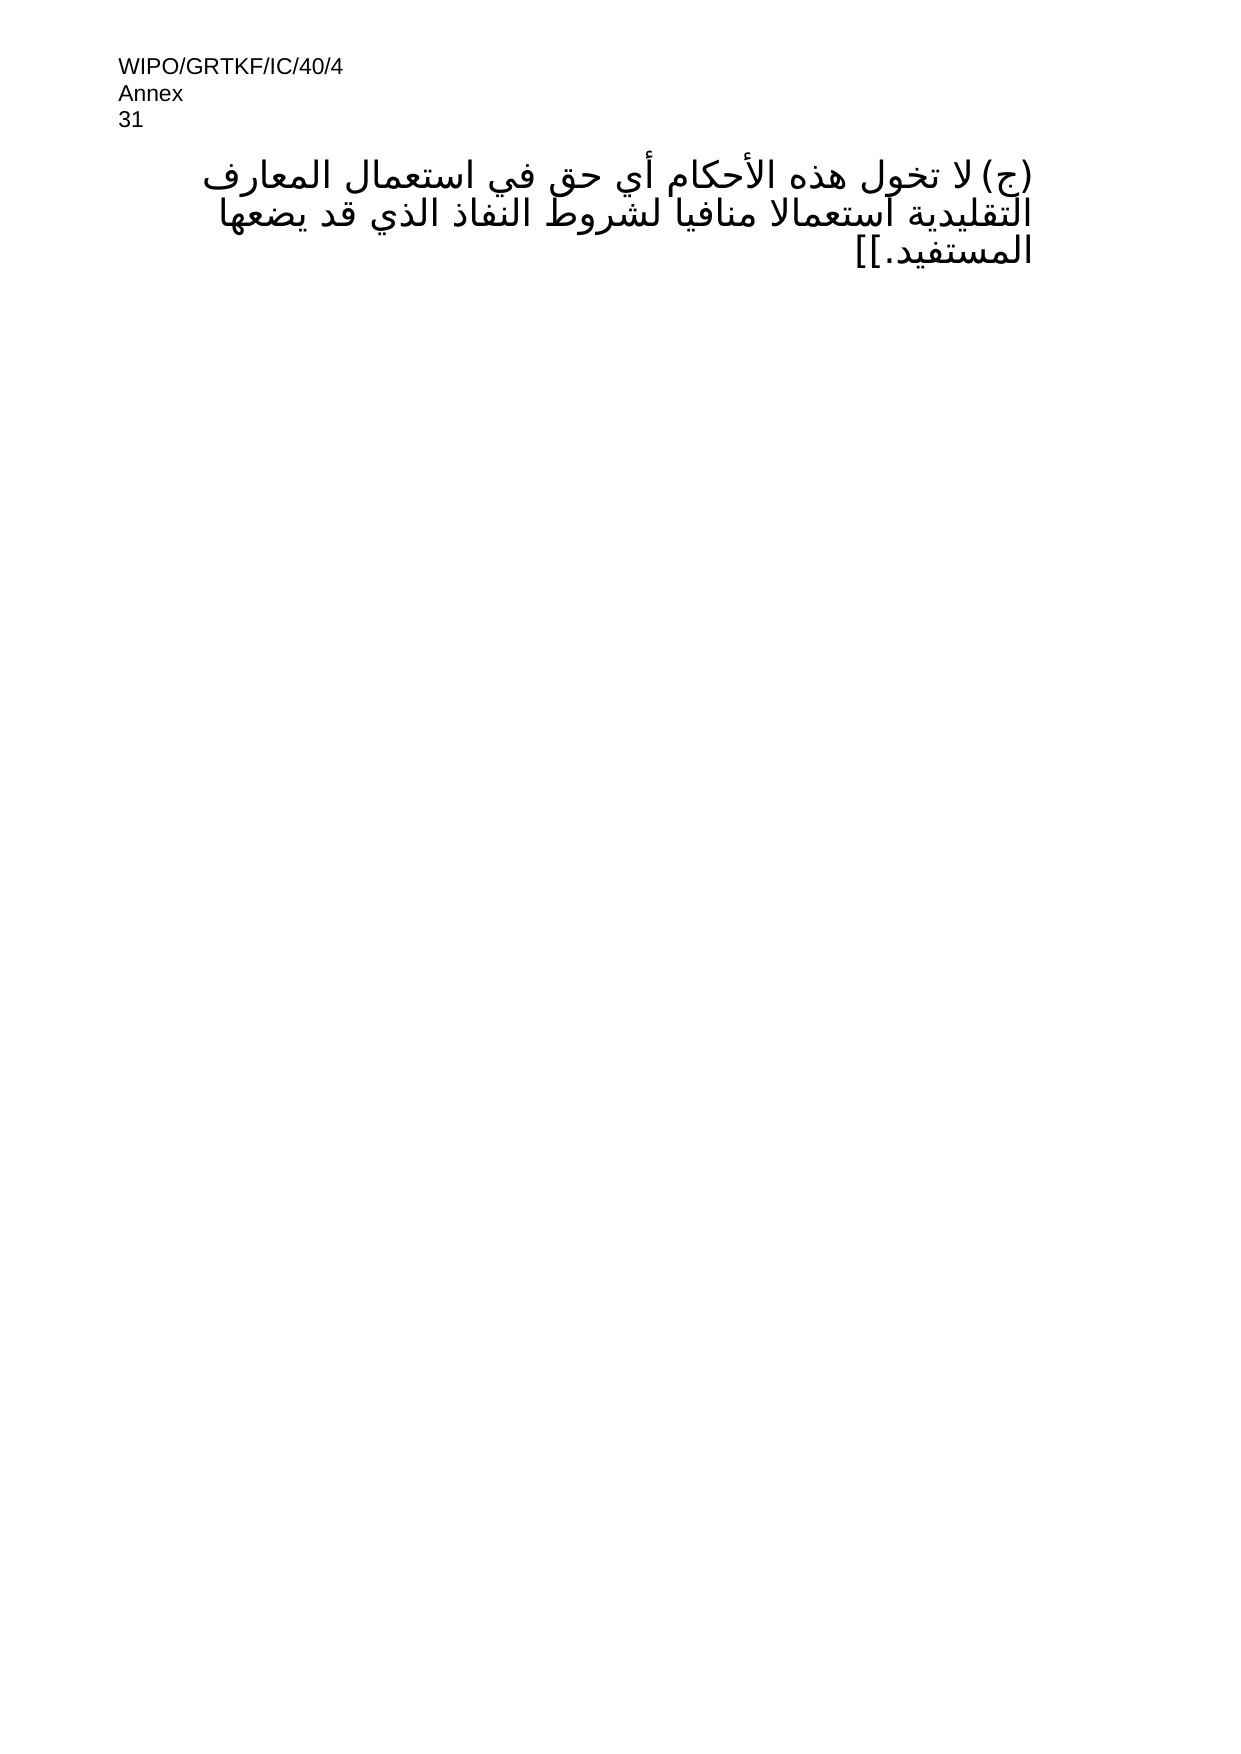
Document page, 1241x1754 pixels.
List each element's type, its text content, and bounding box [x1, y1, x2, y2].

text (ج) لا تخول هذه الأحكام أي حق في استعمال المعارف التقليدية استعمالا منافيا لشروط النفاذ الذي قد يضعها المستفيد.]] [118, 158, 1033, 271]
